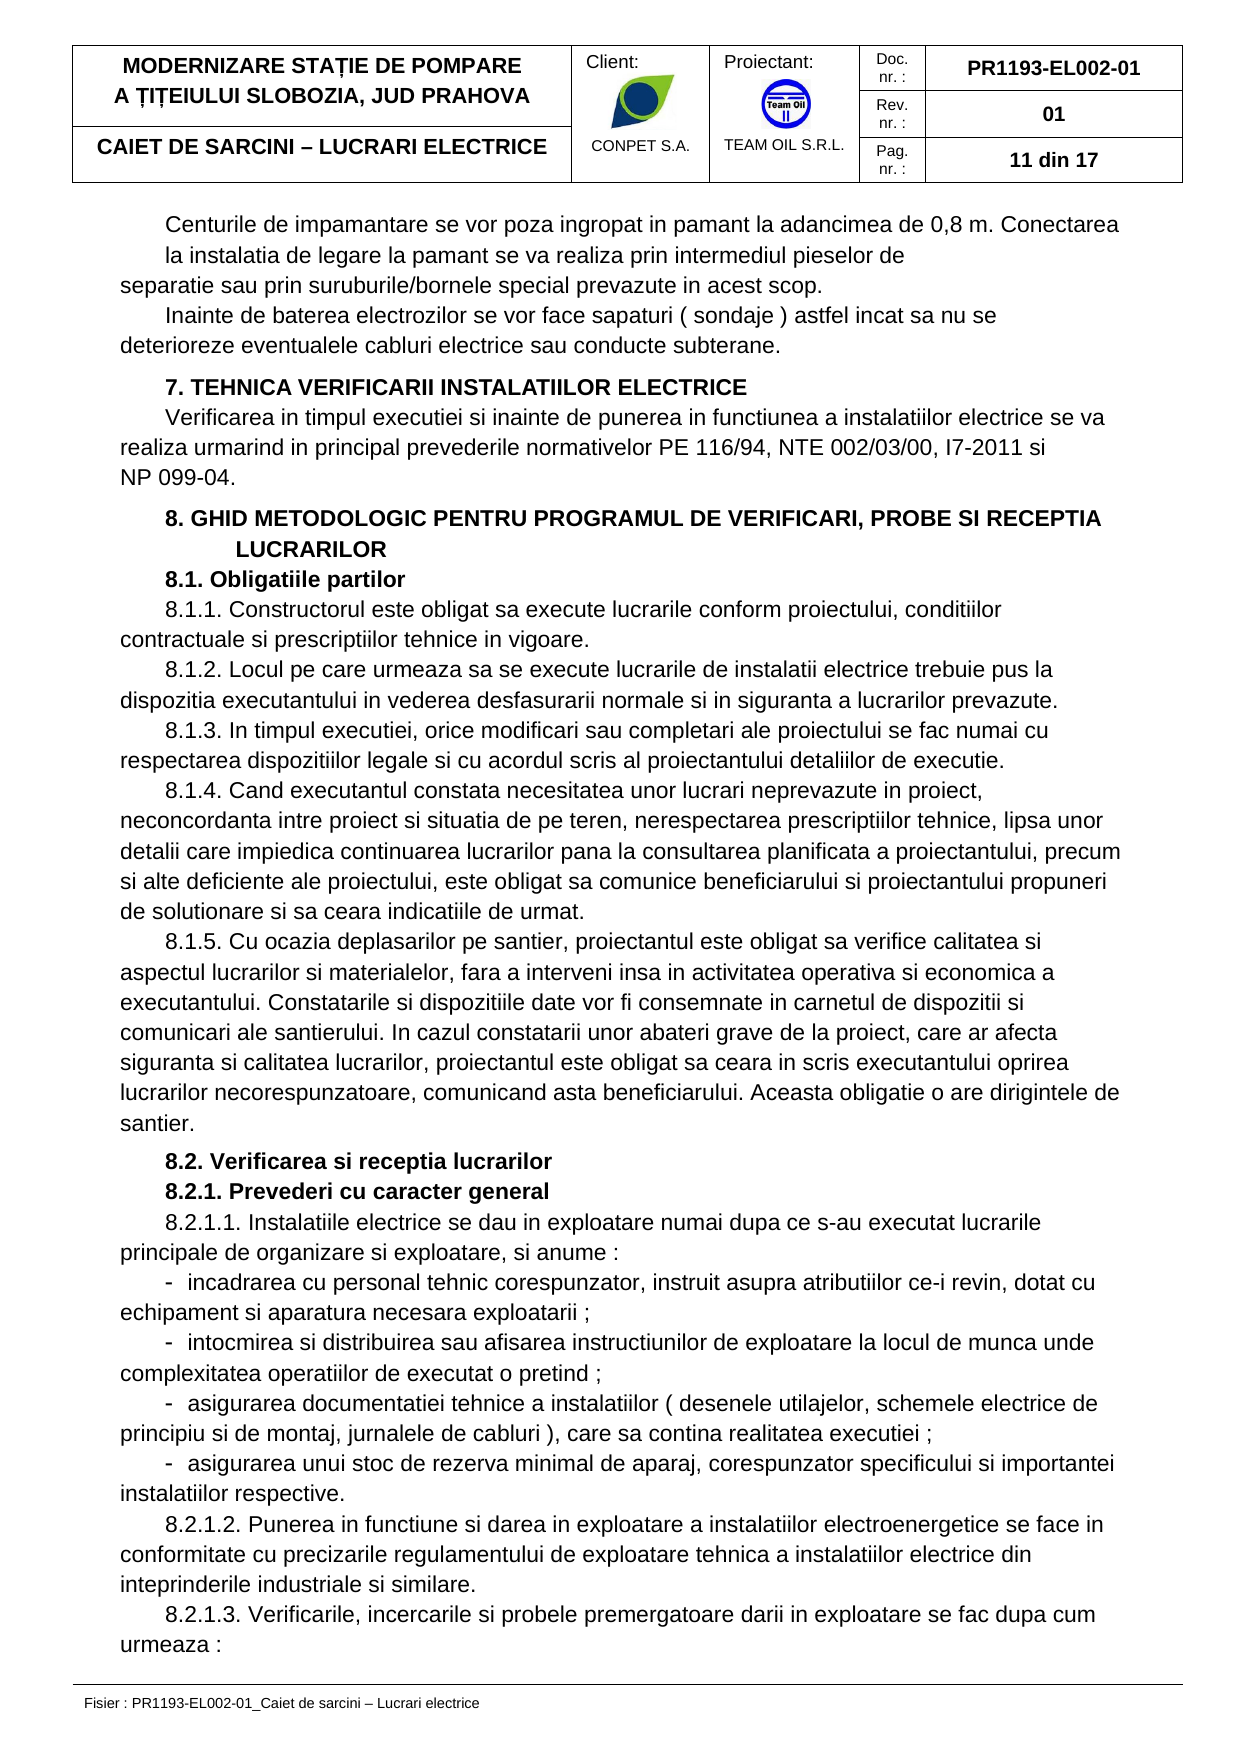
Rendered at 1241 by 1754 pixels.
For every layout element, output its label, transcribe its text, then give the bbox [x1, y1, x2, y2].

text 8.2.1.2. Punerea in functiune si darea in exploatare a instalatiilor electroenergetice se face in [165, 1511, 1135, 1537]
list intocmirea si distribuirea sau afisarea instructiunilor de exploatare la locul de munca unde [165, 1329, 1135, 1356]
text inteprinderile industriale si similare. [120, 1571, 1135, 1597]
text deterioreze eventualele cabluri electrice sau conducte subterane. [120, 332, 1135, 359]
text echipament si aparatura necesara exploatarii ; [120, 1299, 1135, 1325]
text respectarea dispozitiilor legale si cu acordul scris al proiectantului detaliilor de executie. [120, 747, 1135, 773]
text 8.1.4. Cand executantul constata necesitatea unor lucrari neprevazute in proiect, [165, 777, 1135, 804]
picture [761, 79, 811, 129]
text aspectul lucrarilor si materialelor, fara a interveni insa in activitatea operativa si economica a executantului. Constatarile si dispozitiile date vor fi consemnate in carnetul de dispozitii si comunicari ale santierului. In cazul constatarii unor abateri grave de la proiect, care ar afecta siguranta si calitatea lucrarilor, proiectantul este obligat sa ceara in scris executantului oprirea lucrarilor necorespunzatoare, comunicand asta beneficiarului. Aceasta obligatie o are dirigintele de santier. [120, 958, 1135, 1136]
text principiu si de montaj, jurnalele de cabluri ), care sa contina realitatea executiei ; [120, 1420, 1135, 1446]
text principale de organizare si exploatare, si anume : [120, 1239, 1135, 1265]
subtitle 7. TEHNICA VERIFICARII INSTALATIILOR ELECTRICE [165, 373, 1135, 400]
picture [607, 72, 677, 130]
text dispozitia executantului in vederea desfasurarii normale si in siguranta a lucrarilor prevazute. [120, 687, 1135, 713]
list asigurarea documentatiei tehnice a instalatiilor ( desenele utilajelor, schemele electrice de [165, 1390, 1135, 1416]
text 8.1.2. Locul pe care urmeaza sa se execute lucrarile de instalatii electrice trebuie pus la [165, 656, 1135, 683]
text NP 099-04. [120, 464, 1135, 491]
list asigurarea unui stoc de rezerva minimal de aparaj, corespunzator specificului si importantei [165, 1450, 1135, 1476]
text realiza urmarind in principal prevederile normativelor PE 116/94, NTE 002/03/00, I7-2011 si [120, 434, 1135, 460]
subtitle 8. GHID METODOLOGIC PENTRU PROGRAMUL DE VERIFICARI, PROBE SI RECEPTIA [165, 505, 1135, 532]
text 8.1.1. Constructorul este obligat sa execute lucrarile conform proiectului, conditiilor [165, 596, 1135, 622]
text 8.2.1.1. Instalatiile electrice se dau in exploatare numai dupa ce s-au executat lucrarile [165, 1208, 1135, 1235]
subtitle LUCRARILOR [165, 536, 1135, 562]
text Inainte de baterea electrozilor se vor face sapaturi ( sondaje ) astfel incat sa nu se [165, 302, 1135, 328]
text separatie sau prin suruburile/bornele special prevazute in acest scop. [120, 272, 1135, 298]
text 8.2.1.3. Verificarile, incercarile si probele premergatoare darii in exploatare se fac dupa cum [165, 1601, 1135, 1627]
text urmeaza : [120, 1631, 1135, 1658]
text neconcordanta intre proiect si situatia de pe teren, nerespectarea prescriptiilor tehnice, lipsa unor detalii care impiedica continuarea lucrarilor pana la consultarea planificata a proiectantului, precum si alte deficiente ale proiectului, este obligat sa comunice beneficiarului si proiectantului propuneri de solutionare si sa ceara indicatiile de urmat. [120, 807, 1135, 924]
text 8.1.3. In timpul executiei, orice modificari sau completari ale proiectului se fac numai cu [165, 717, 1135, 743]
text conformitate cu precizarile regulamentului de exploatare tehnica a instalatiilor electrice din [120, 1541, 1135, 1567]
text contractuale si prescriptiilor tehnice in vigoare. [120, 626, 1135, 653]
subtitle 8.1. Obligatiile partilor [120, 566, 1135, 592]
text instalatiilor respective. [120, 1480, 1135, 1507]
text Verificarea in timpul executiei si inainte de punerea in functiunea a instalatiilor electrice se va [165, 404, 1135, 430]
text 8.1.5. Cu ocazia deplasarilor pe santier, proiectantul este obligat sa verifice calitatea si [165, 928, 1135, 955]
subtitle 8.2.1. Prevederi cu caracter general [120, 1178, 1135, 1204]
subtitle 8.2. Verificarea si receptia lucrarilor [120, 1148, 1135, 1174]
text complexitatea operatiilor de executat o pretind ; [120, 1359, 1135, 1386]
list incadrarea cu personal tehnic corespunzator, instruit asupra atributiilor ce-i revin, dotat cu [165, 1269, 1135, 1295]
text Centurile de impamantare se vor poza ingropat in pamant la adancimea de 0,8 m. Conectarea la instalatia de legare la pamant se va realiza prin intermediul pieselor de [165, 211, 1135, 268]
